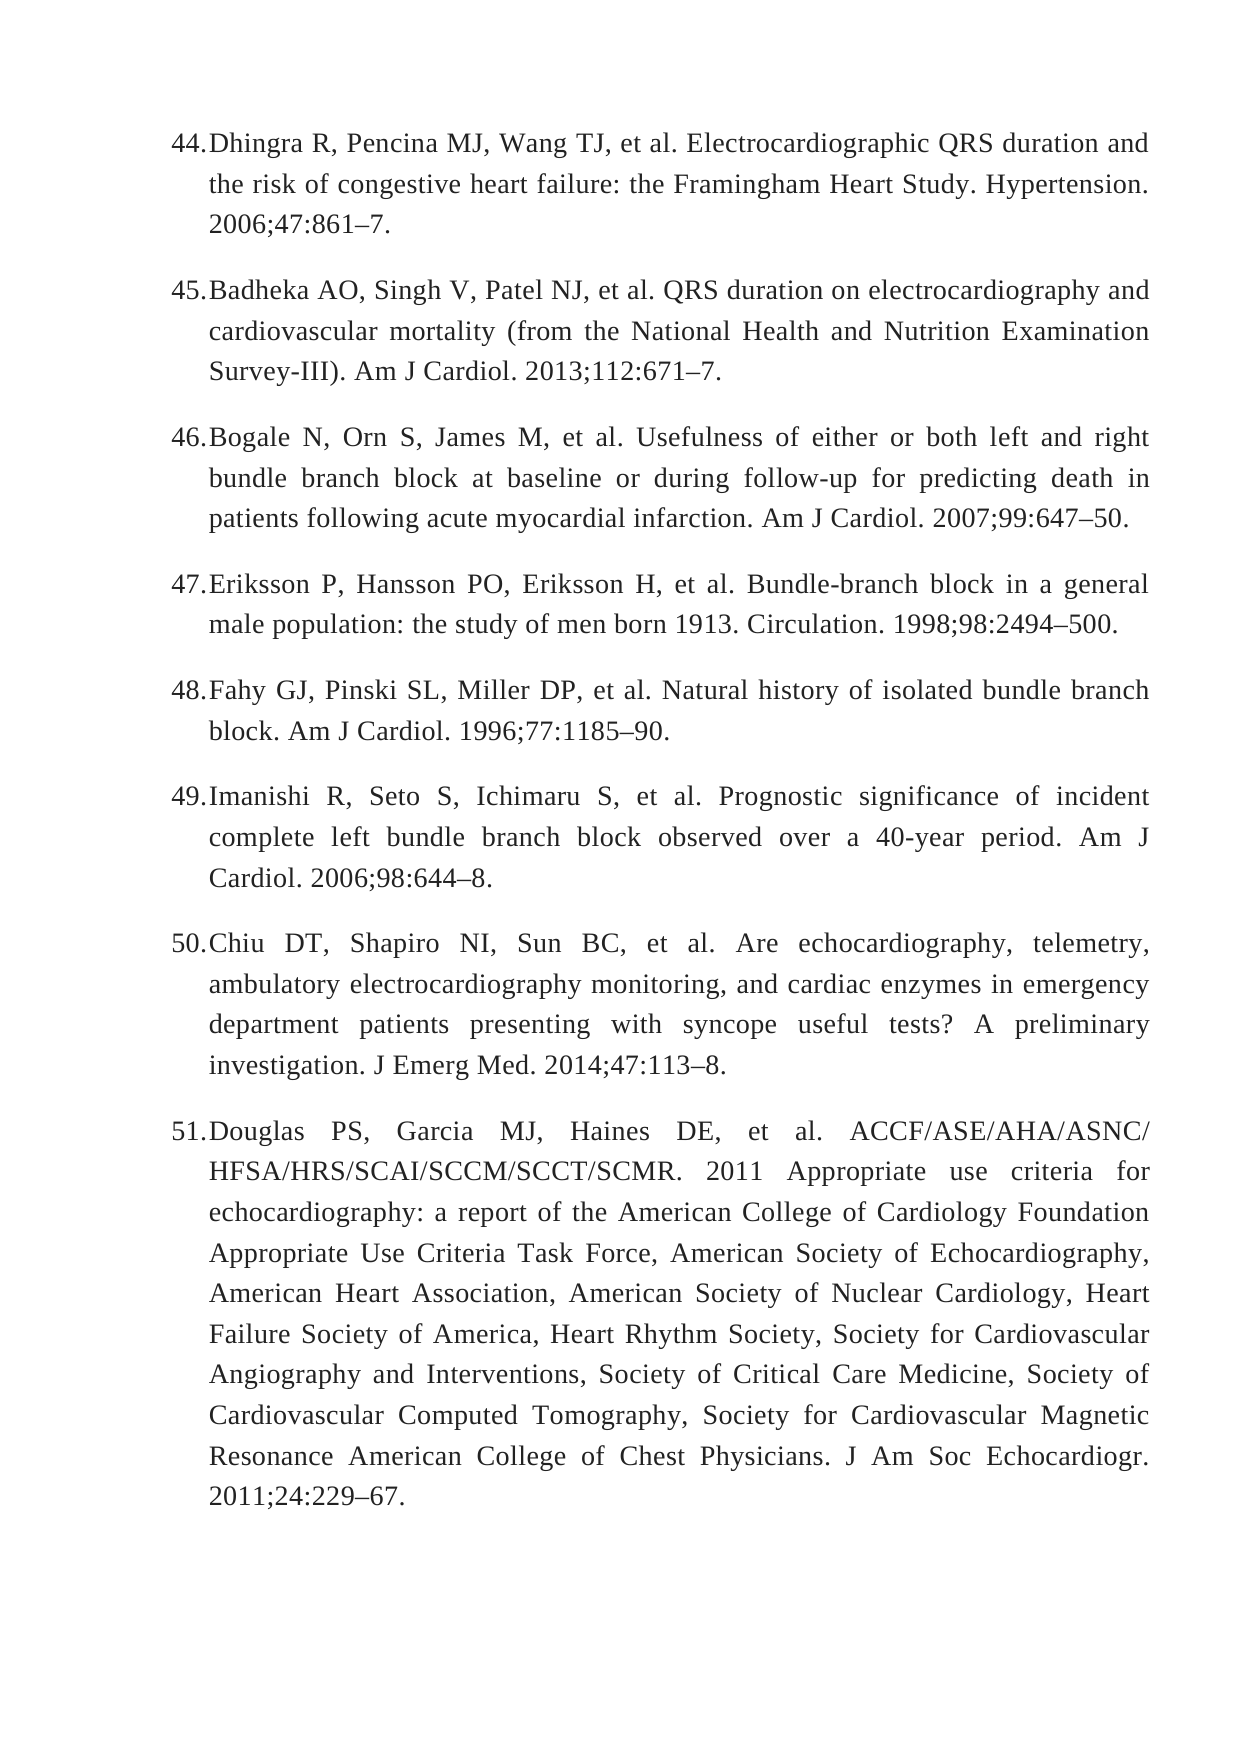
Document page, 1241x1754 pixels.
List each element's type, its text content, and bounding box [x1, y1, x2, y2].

list Chiu DT, Shapiro NI, Sun BC, et al. Are echocardiography, telemetry, ambulatory electrocardiography monitoring, and cardiac enzymes in emergency department patients presenting with syncope useful tests? A preliminary investigation. J Emerg Med. 2014;47:113–8. [171, 918, 1152, 1081]
list Imanishi R, Seto S, Ichimaru S, et al. Prognostic significance of incident complete left bundle branch block observed over a 40-year period. Am J Cardiol. 2006;98:644–8. [171, 771, 1152, 893]
list Bogale N, Orn S, James M, et al. Usefulness of either or both left and right bundle branch block at baseline or during follow-up for predicting death in patients following acute myocardial infarction. Am J Cardiol. 2007;99:647–50. [171, 412, 1152, 534]
list Eriksson P, Hansson PO, Eriksson H, et al. Bundle-branch block in a general male population: the study of men born 1913. Circulation. 1998;98:2494–500. [171, 559, 1152, 640]
list Dhingra R, Pencina MJ, Wang TJ, et al. Electrocardiographic QRS duration and the risk of congestive heart failure: the Framingham Heart Study. Hypertension. 2006;47:861–7. [171, 118, 1152, 240]
list Fahy GJ, Pinski SL, Miller DP, et al. Natural history of isolated bundle branch block. Am J Cardiol. 1996;77:1185–90. [171, 665, 1152, 746]
list Douglas PS, Garcia MJ, Haines DE, et al. ACCF/ASE/AHA/ASNC/ HFSA/HRS/SCAI/SCCM/SCCT/SCMR. 2011 Аppropriate use criteria for echocardiography: a report of the American College of Cardiology Foundation Appropriate Use Criteria Task Force, American Society of Echocardiography, American Heart Association, American Society of Nuclear Cardiology, Heart Failure Society of America, Heart Rhythm Society, Society for Cardiovascular Angiography and Interventions, Society of Critical Care Medicine, Society of Cardiovascular Computed Tomography, Society for Cardiovascular Magnetic Resonance American College of Chest Physicians. J Am Soc Echocardiogr. 2011;24:229–67. [171, 1106, 1152, 1512]
list Badheka AO, Singh V, Patel NJ, et al. QRS duration on electrocardiography and cardiovascular mortality (from the National Health and Nutrition Examination Survey-III). Am J Cardiol. 2013;112:671–7. [171, 265, 1152, 387]
